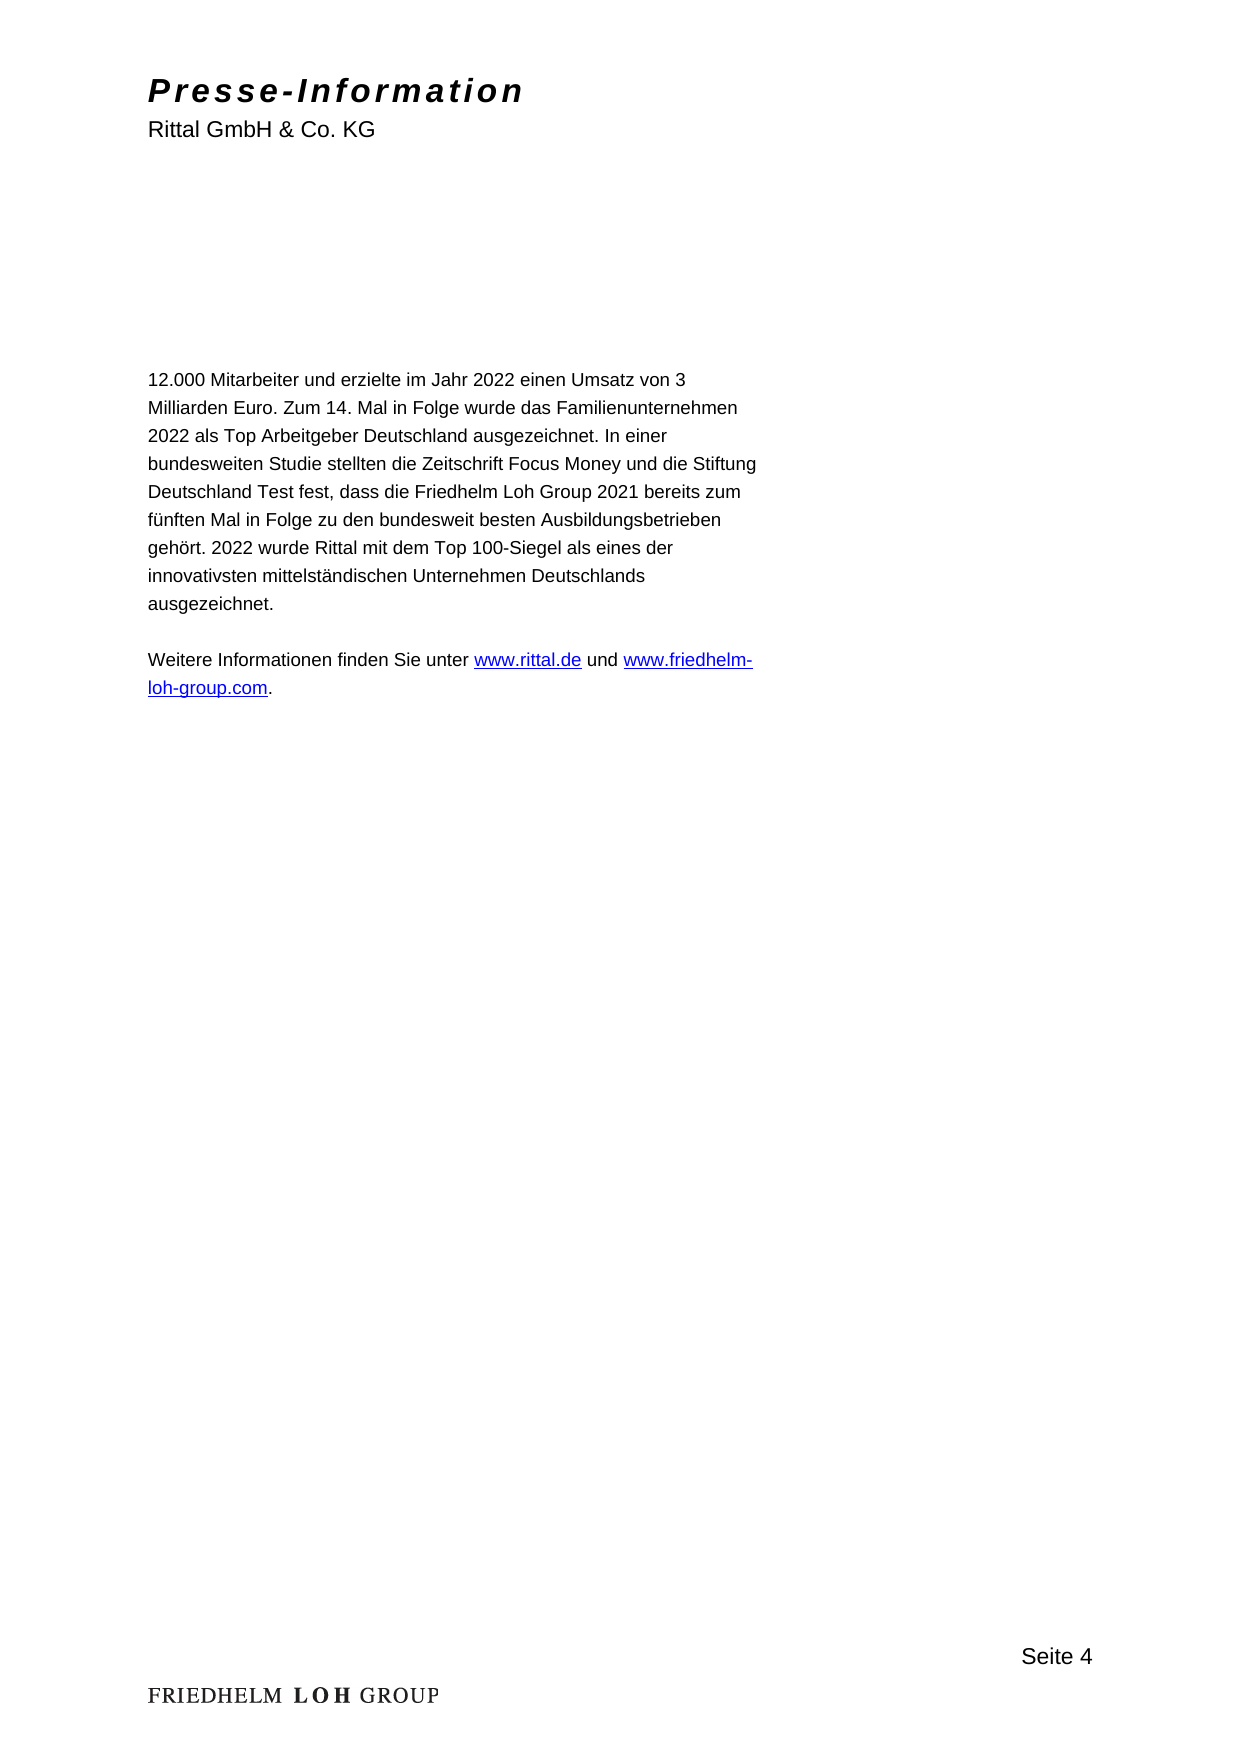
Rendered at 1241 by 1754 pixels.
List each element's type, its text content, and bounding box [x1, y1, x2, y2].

text Weitere Informationen finden Sie unter www.rittal.de und www.friedhelm-loh-group.com. [148, 649, 768, 698]
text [148, 369, 768, 614]
picture [148, 1687, 438, 1703]
